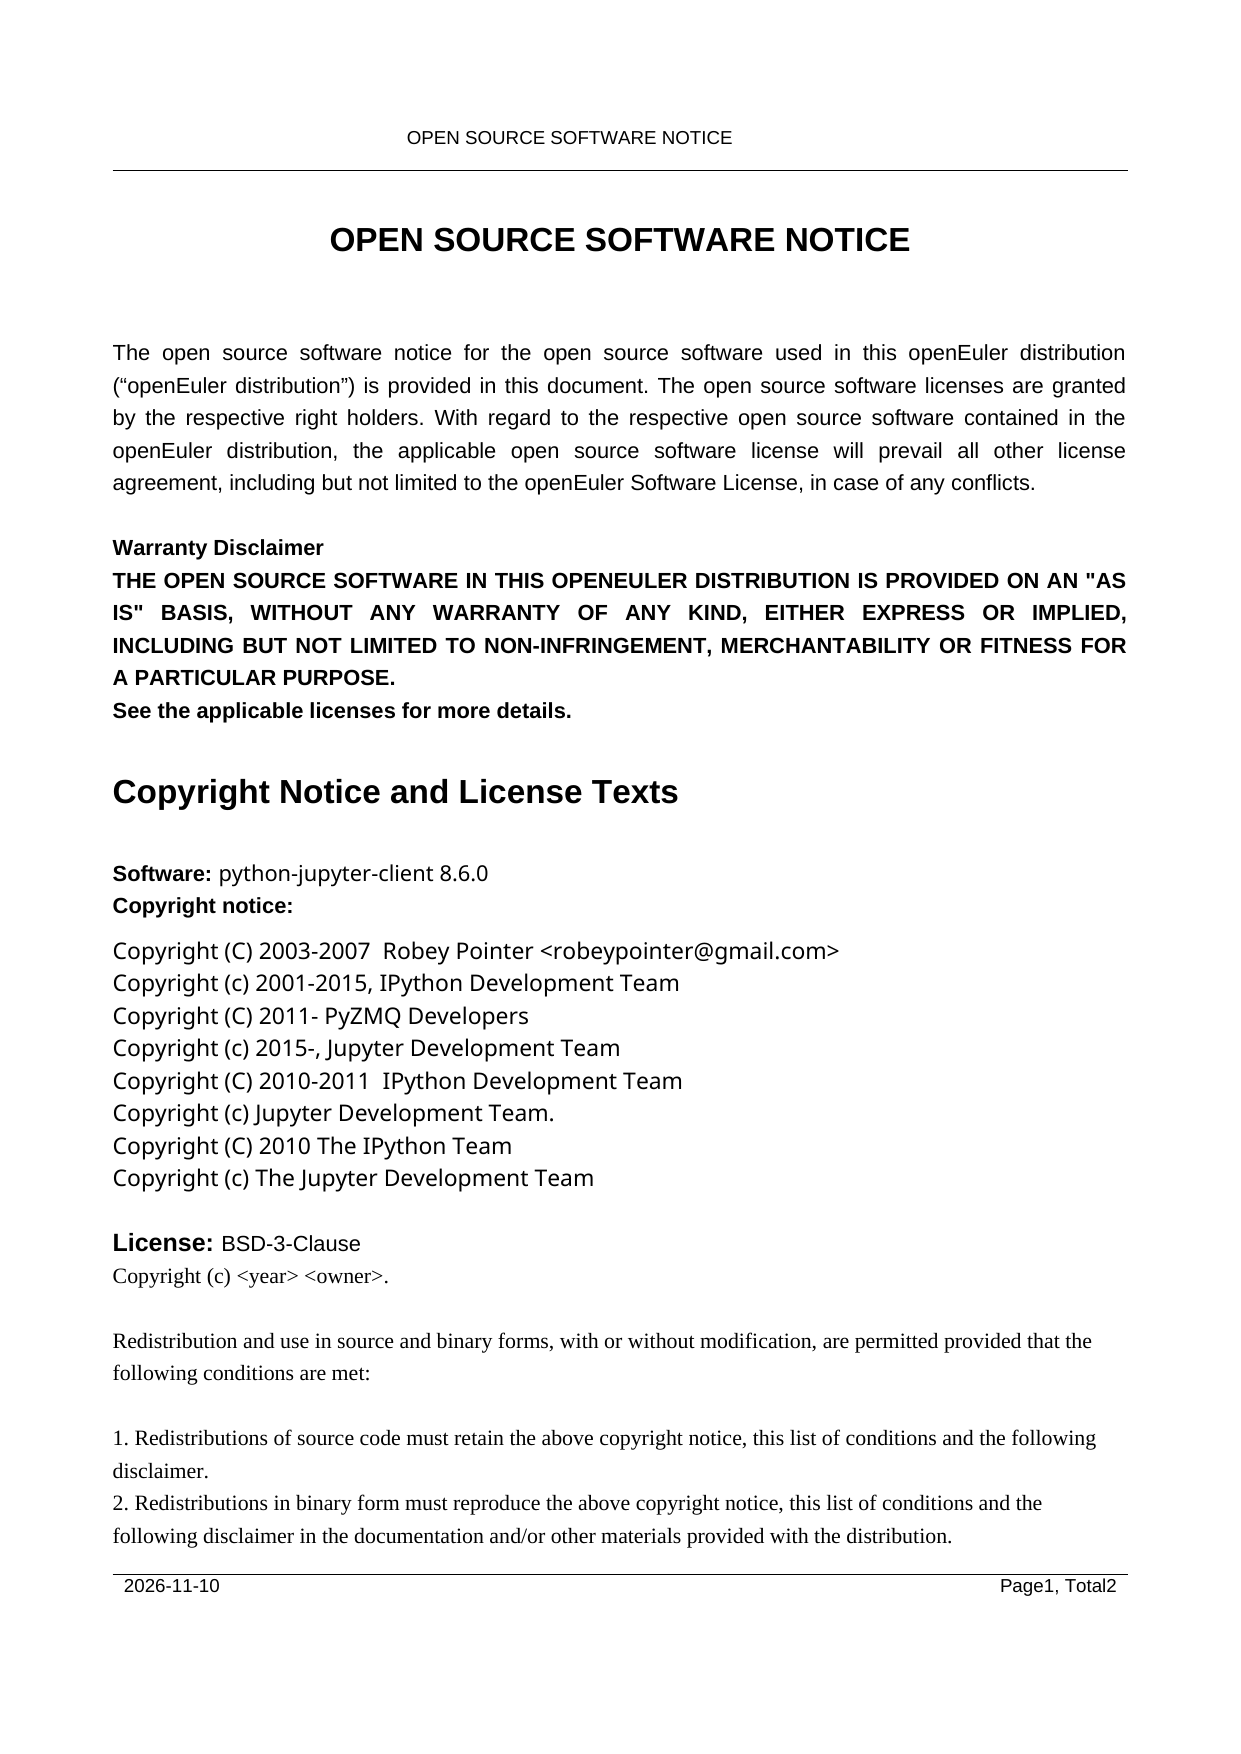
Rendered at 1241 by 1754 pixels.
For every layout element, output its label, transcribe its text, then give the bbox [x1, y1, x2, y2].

text Copyright notice: [112, 889, 1128, 921]
text Warranty Disclaimer [112, 531, 1128, 564]
title Software: python-jupyter-client 8.6.0 [112, 856, 1128, 889]
text Copyright Notice and License Texts [112, 759, 1128, 824]
text OPEN SOURCE SOFTWARE NOTICE [112, 206, 1128, 271]
text THE OPEN SOURCE SOFTWARE IN THIS OPENEULER DISTRIBUTION IS PROVIDED ON AN "AS IS" BASIS, WITHOUT ANY WARRANTY OF ANY KIND, EITHER EXPRESS OR IMPLIED, INCLUDING BUT NOT LIMITED TO NON-INFRINGEMENT, MERCHANTABILITY OR FITNESS FOR A PARTICULAR PURPOSE. See the applicable licenses for more details. [112, 564, 1128, 726]
text Copyright (C) 2003-2007 Robey Pointer <robeypointer@gmail.com> Copyright (c) 2001-2015, IPython Development Team Copyright (C) 2011- PyZMQ Developers Copyright (c) 2015-, Jupyter Development Team Copyright (C) 2010-2011 IPython Development Team Copyright (c) Jupyter Development Team. Copyright (C) 2010 The IPython Team Copyright (c) The Jupyter Development Team [112, 934, 1128, 1226]
text The open source software notice for the open source software used in this openEuler distribution (“openEuler distribution”) is provided in this document. The open source software licenses are granted by the respective right holders. With regard to the respective open source software contained in the openEuler distribution, the applicable open source software license will prevail all other license agreement, including but not limited to the openEuler Software License, in case of any conflicts. [112, 336, 1128, 499]
text License: BSD-3-Clause [112, 1226, 1128, 1259]
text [112, 1259, 1128, 1551]
